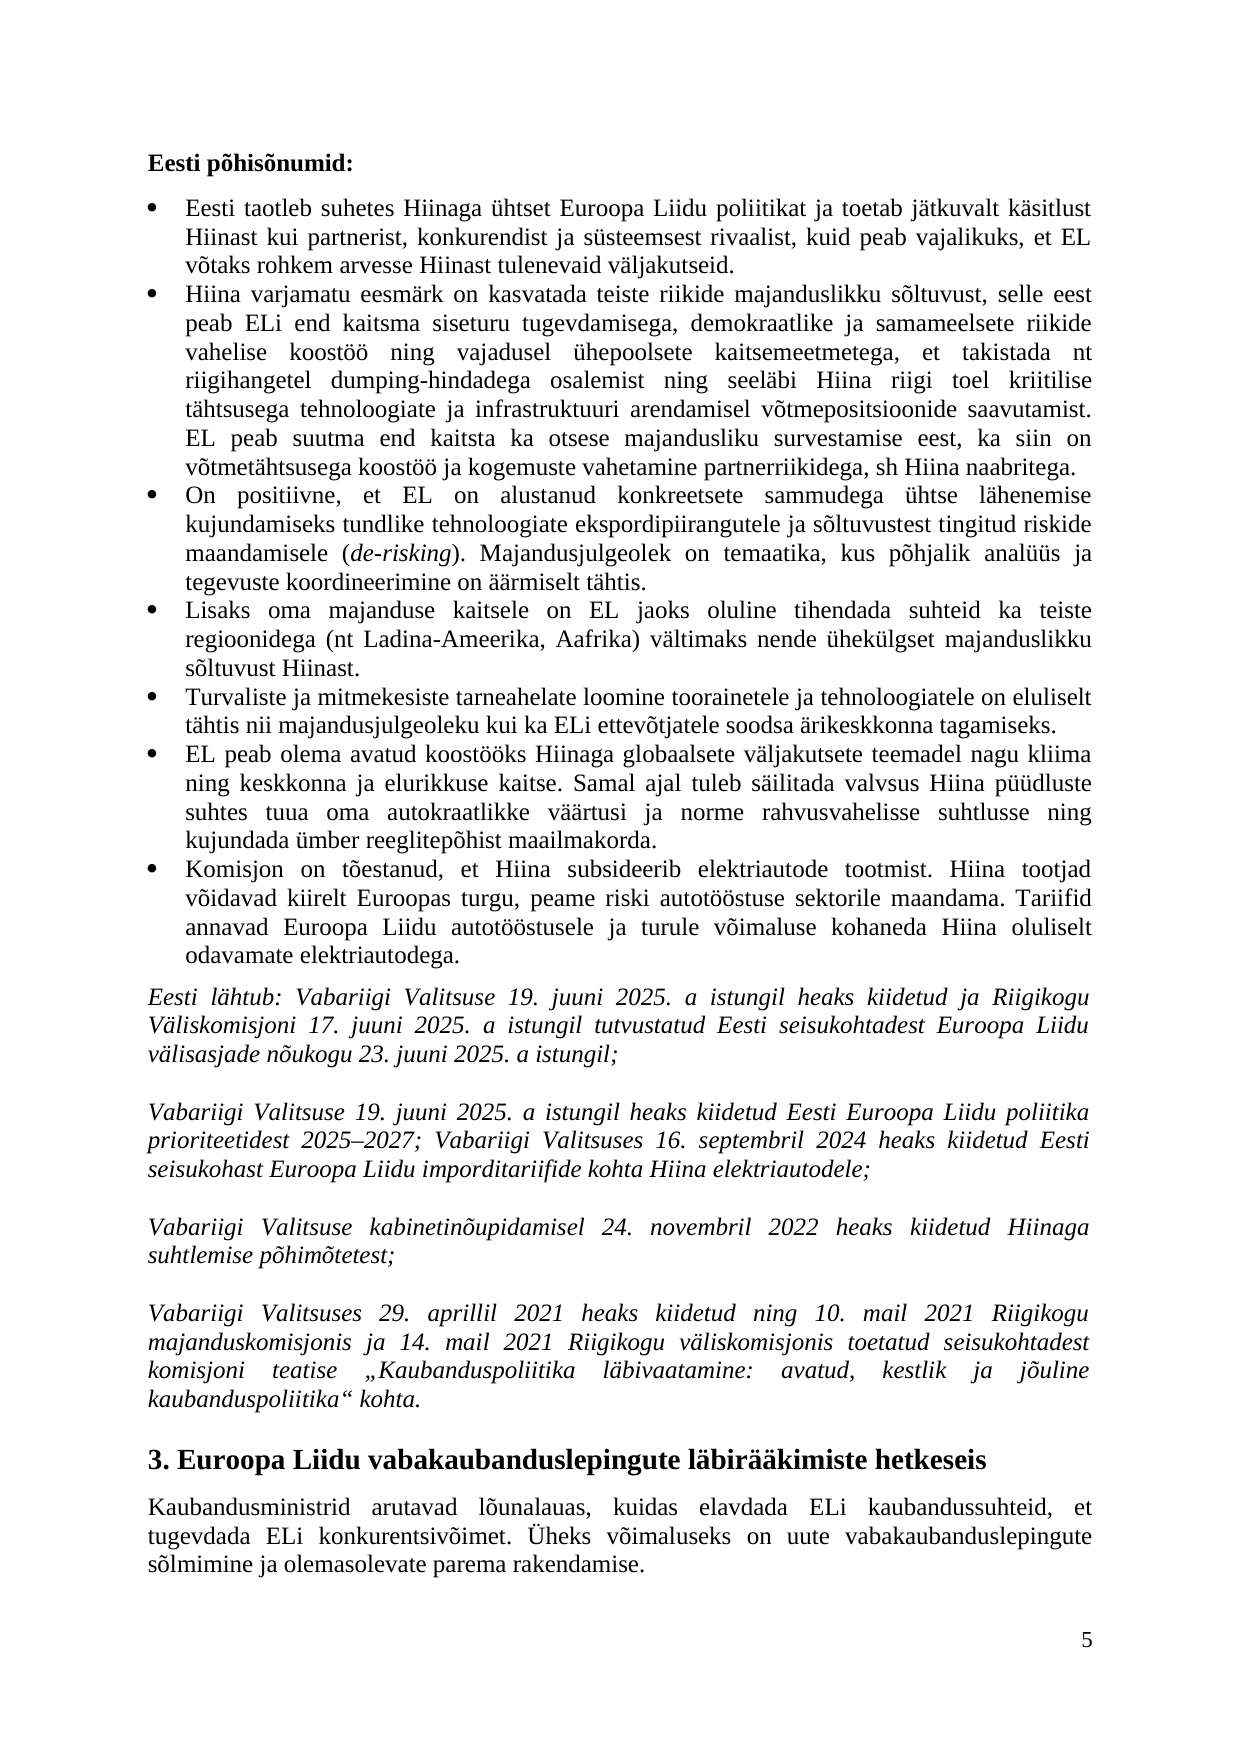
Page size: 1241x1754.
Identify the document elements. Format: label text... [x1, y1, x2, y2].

list Lisaks oma majanduse kaitsele on EL jaoks oluline tihendada suhteid ka teiste regioonidega (nt Ladina-Ameerika, Aafrika) vältimaks nende ühekülgset majanduslikku sõltuvust Hiinast. [148, 596, 1093, 682]
list Komisjon on tõestanud, et Hiina subsideerib elektriautode tootmist. Hiina tootjad võidavad kiirelt Euroopas turgu, peame riski autotööstuse sektorile maandama. Tariifid annavad Euroopa Liidu autotööstusele ja turule võimaluse kohaneda Hiina oluliselt odavamate elektriautodega. [148, 854, 1093, 969]
list EL peab olema avatud koostööks Hiinaga globaalsete väljakutsete teemadel nagu kliima ning keskkonna ja elurikkuse kaitse. Samal ajal tuleb säilitada valvsus Hiina püüdluste suhtes tuua oma autokraatlikke väärtusi ja norme rahvusvahelisse suhtlusse ning kujundada ümber reeglitepõhist maailmakorda. [148, 739, 1093, 854]
text Eesti lähtub: Vabariigi Valitsuse 19. juuni 2025. a istungil heaks kiidetud ja Riigikogu Väliskomisjoni 17. juuni 2025. a istungil tutvustatud Eesti seisukohtadest Euroopa Liidu välisasjade nõukogu 23. juuni 2025. a istungil; [148, 982, 1093, 1068]
list On positiivne, et EL on alustanud konkreetsete sammudega ühtse lähenemise kujundamiseks tundlike tehnoloogiate ekspordipiirangutele ja sõltuvustest tingitud riskide maandamisele (de-risking). Majandusjulgeolek on temaatika, kus põhjalik analüüs ja tegevuste koordineerimine on äärmiselt tähtis. [148, 481, 1093, 596]
text Eesti põhisõnumid: [148, 148, 1093, 176]
text Kaubandusministrid arutavad lõunalauas, kuidas elavdada ELi kaubandussuhteid, et tugevdada ELi konkurentsivõimet. Üheks võimaluseks on uute vabakaubanduslepingute sõlmimine ja olemasolevate parema rakendamise. [148, 1492, 1093, 1578]
list Hiina varjamatu eesmärk on kasvatada teiste riikide majanduslikku sõltuvust, selle eest peab ELi end kaitsma siseturu tugevdamisega, demokraatlike ja samameelsete riikide vahelise koostöö ning vajadusel ühepoolsete kaitsemeetmetega, et takistada nt riigihangetel dumping-hindadega osalemist ning seeläbi Hiina riigi toel kriitilise tähtsusega tehnoloogiate ja infrastruktuuri arendamisel võtmepositsioonide saavutamist. EL peab suutma end kaitsta ka otsese majandusliku survestamise eest, ka siin on võtmetähtsusega koostöö ja kogemuste vahetamine partnerriikidega, sh Hiina naabritega. [148, 279, 1093, 481]
text Vabariigi Valitsuse 19. juuni 2025. a istungil heaks kiidetud Eesti Euroopa Liidu poliitika prioriteetidest 2025–2027; Vabariigi Valitsuses 16. septembril 2024 heaks kiidetud Eesti seisukohast Euroopa Liidu imporditariifide kohta Hiina elektriautodele; [148, 1097, 1093, 1183]
list Turvaliste ja mitmekesiste tarneahelate loomine toorainetele ja tehnoloogiatele on eluliselt tähtis nii majandusjulgeoleku kui ka ELi ettevõtjatele soodsa ärikeskkonna tagamiseks. [148, 682, 1093, 739]
text Vabariigi Valitsuses 29. aprillil 2021 heaks kiidetud ning 10. mail 2021 Riigikogu majanduskomisjonis ja 14. mail 2021 Riigikogu väliskomisjonis toetatud seisukohtadest komisjoni teatise „Kaubanduspoliitika läbivaatamine: avatud, kestlik ja jõuline kaubanduspoliitika“ kohta. [148, 1298, 1093, 1413]
text Vabariigi Valitsuse kabinetinõupidamisel 24. novembril 2022 heaks kiidetud Hiinaga suhtlemise põhimõtetest; [148, 1212, 1093, 1269]
list Eesti taotleb suhetes Hiinaga ühtset Euroopa Liidu poliitikat ja toetab jätkuvalt käsitlust Hiinast kui partnerist, konkurendist ja süsteemsest rivaalist, kuid peab vajalikuks, et EL võtaks rohkem arvesse Hiinast tulenevaid väljakutseid. [148, 193, 1093, 279]
text 3. Euroopa Liidu vabakaubanduslepingute läbirääkimiste hetkeseis [148, 1442, 1093, 1475]
